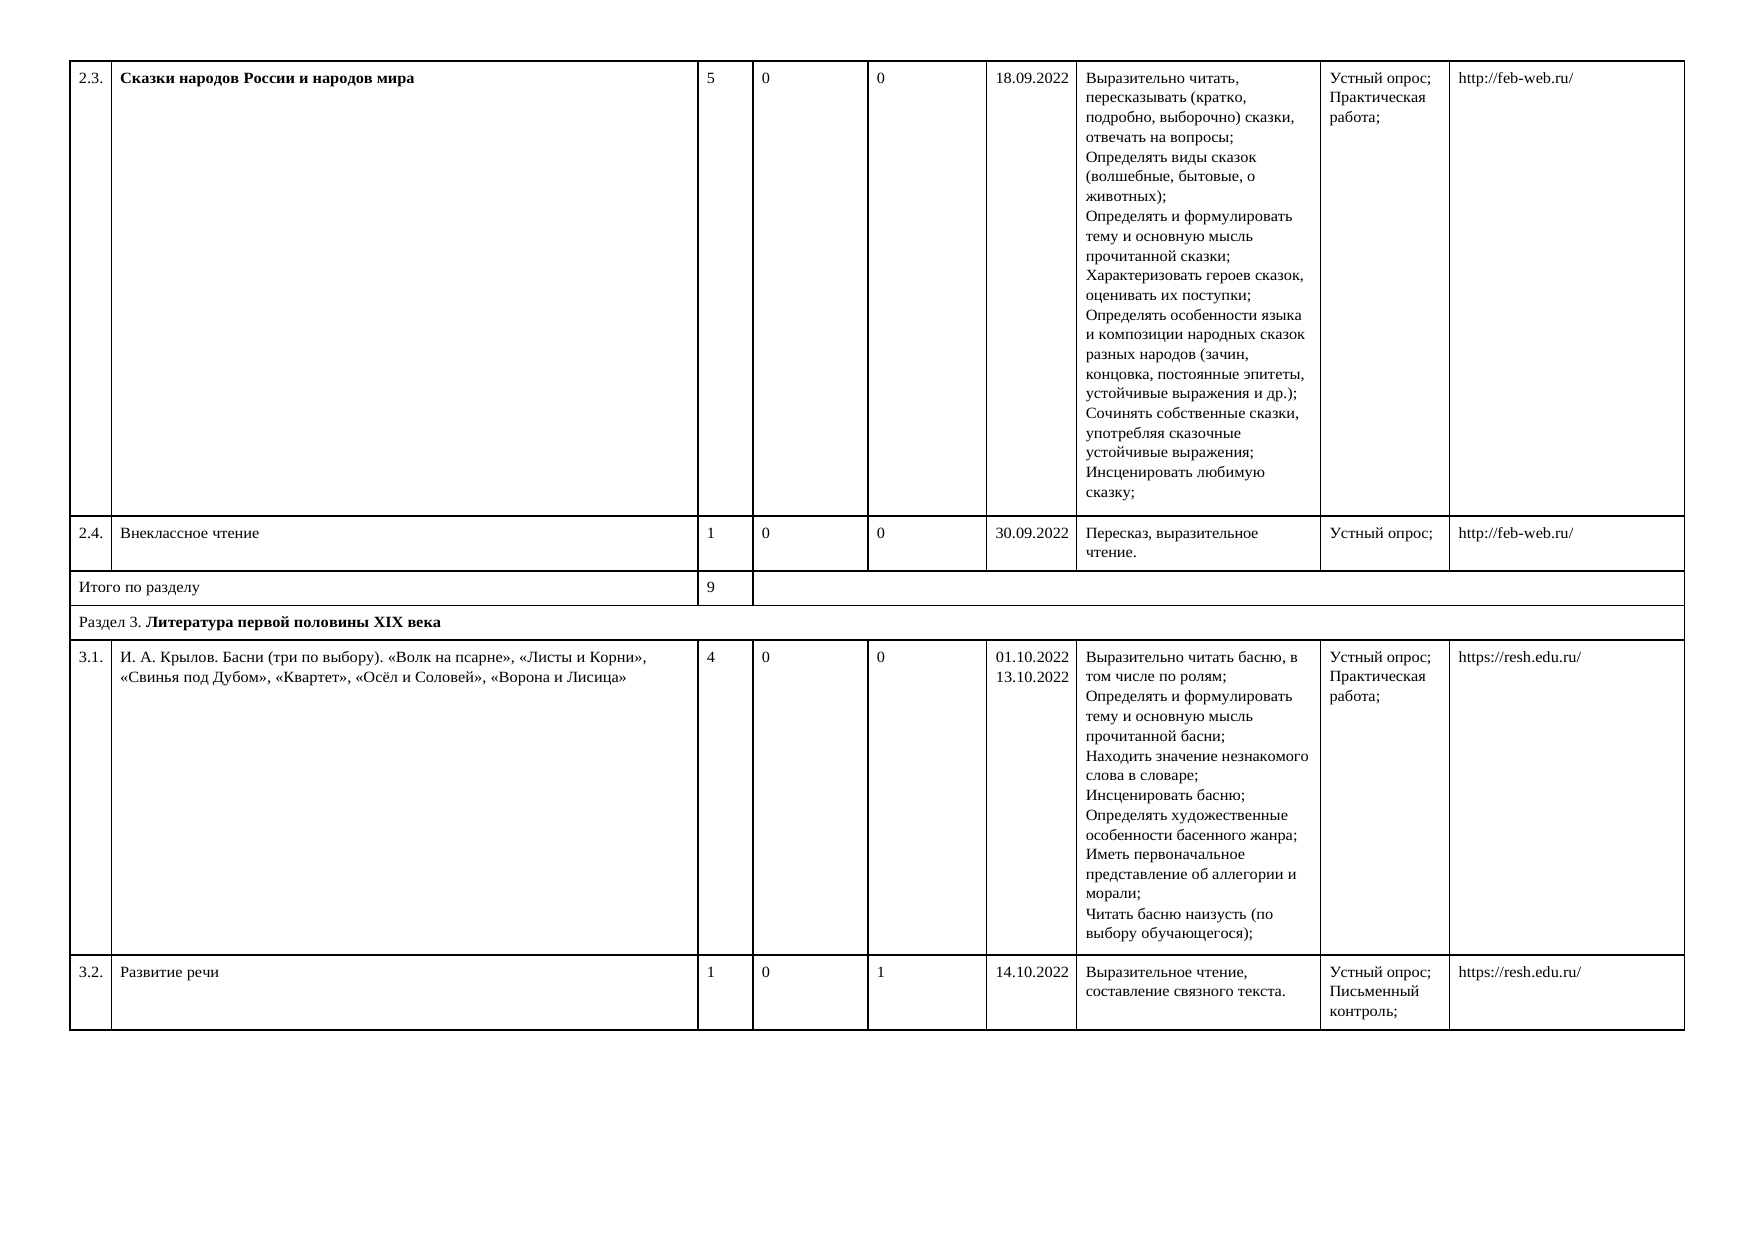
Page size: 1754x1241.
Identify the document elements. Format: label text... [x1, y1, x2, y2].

table_cell 2.4. [71, 517, 111, 570]
table_cell 4 [699, 641, 752, 954]
table_cell 1 [699, 956, 752, 1029]
table_cell Раздел 3. Литература первой половины XIX века [71, 606, 1684, 639]
table_cell Выразительное чтение, составление связного текста. [1077, 956, 1320, 1029]
table_cell 0 [754, 956, 867, 1029]
table_header Сказки народов России и народов мира [112, 62, 697, 515]
table_cell https://resh.edu.ru/ [1450, 641, 1684, 954]
table_cell 1 [869, 956, 986, 1029]
table_cell 9 [699, 572, 752, 605]
table_cell 14.10.2022 [987, 956, 1076, 1029]
table_header 18.09.2022 [987, 62, 1076, 515]
table_cell Итого по разделу [71, 572, 697, 605]
table_cell Устный опрос; [1321, 517, 1449, 570]
table_header 0 [754, 62, 867, 515]
table_cell 01.10.2022 13.10.2022 [987, 641, 1076, 954]
table_cell 1 [699, 517, 752, 570]
table_cell Устный опрос; Письменный контроль; [1321, 956, 1449, 1029]
table_cell 0 [869, 517, 986, 570]
table_cell http://feb-web.ru/ [1450, 517, 1684, 570]
table_cell 30.09.2022 [987, 517, 1076, 570]
table_cell И. А. Крылов. Басни (три по выбору). «Волк на псарне», «Листы и Корни», «Свинья под Дубом», «Квартет», «Осёл и Соловей», «Ворона и Лисица» [112, 641, 697, 954]
table_header Устный опрос; Практическая работа; [1321, 62, 1449, 515]
table_cell 0 [754, 517, 867, 570]
table_cell Развитие речи [112, 956, 697, 1029]
table_cell [754, 572, 1684, 605]
table_cell Устный опрос; Практическая работа; [1321, 641, 1449, 954]
table_cell Пересказ, выразительное чтение. [1077, 517, 1320, 570]
table_header 5 [699, 62, 752, 515]
table_header Выразительно читать, пересказывать (кратко, подробно, выборочно) сказки, отвечать на вопросы; Определять виды сказок (волшебные, бытовые, о животных); Определять и формулировать тему и основную мысль прочитанной сказки; Характеризовать героев сказок, оценивать их поступки; Определять особенности языка и композиции народных сказок разных народов (зачин, концовка, постоянные эпитеты, устойчивые выражения и др.); Сочинять собственные сказки, употребляя сказочные устойчивые выражения; Инсценировать любимую сказку; [1077, 62, 1320, 515]
table_cell https://resh.edu.ru/ [1450, 956, 1684, 1029]
table_header 0 [869, 62, 986, 515]
table_cell 3.2. [71, 956, 111, 1029]
table_header http://feb-web.ru/ [1450, 62, 1684, 515]
table_cell 3.1. [71, 641, 111, 954]
table_cell Внеклассное чтение [112, 517, 697, 570]
table_cell 0 [754, 641, 867, 954]
table_cell Выразительно читать басню, в том числе по ролям; Определять и формулировать тему и основную мысль прочитанной басни; Находить значение незнакомого слова в словаре; Инсценировать басню; Определять художественные особенности басенного жанра; Иметь первоначальное представление об аллегории и морали; Читать басню наизусть (по выбору обучающегося); [1077, 641, 1320, 954]
table_header 2.3. [71, 62, 111, 515]
table_cell 0 [869, 641, 986, 954]
